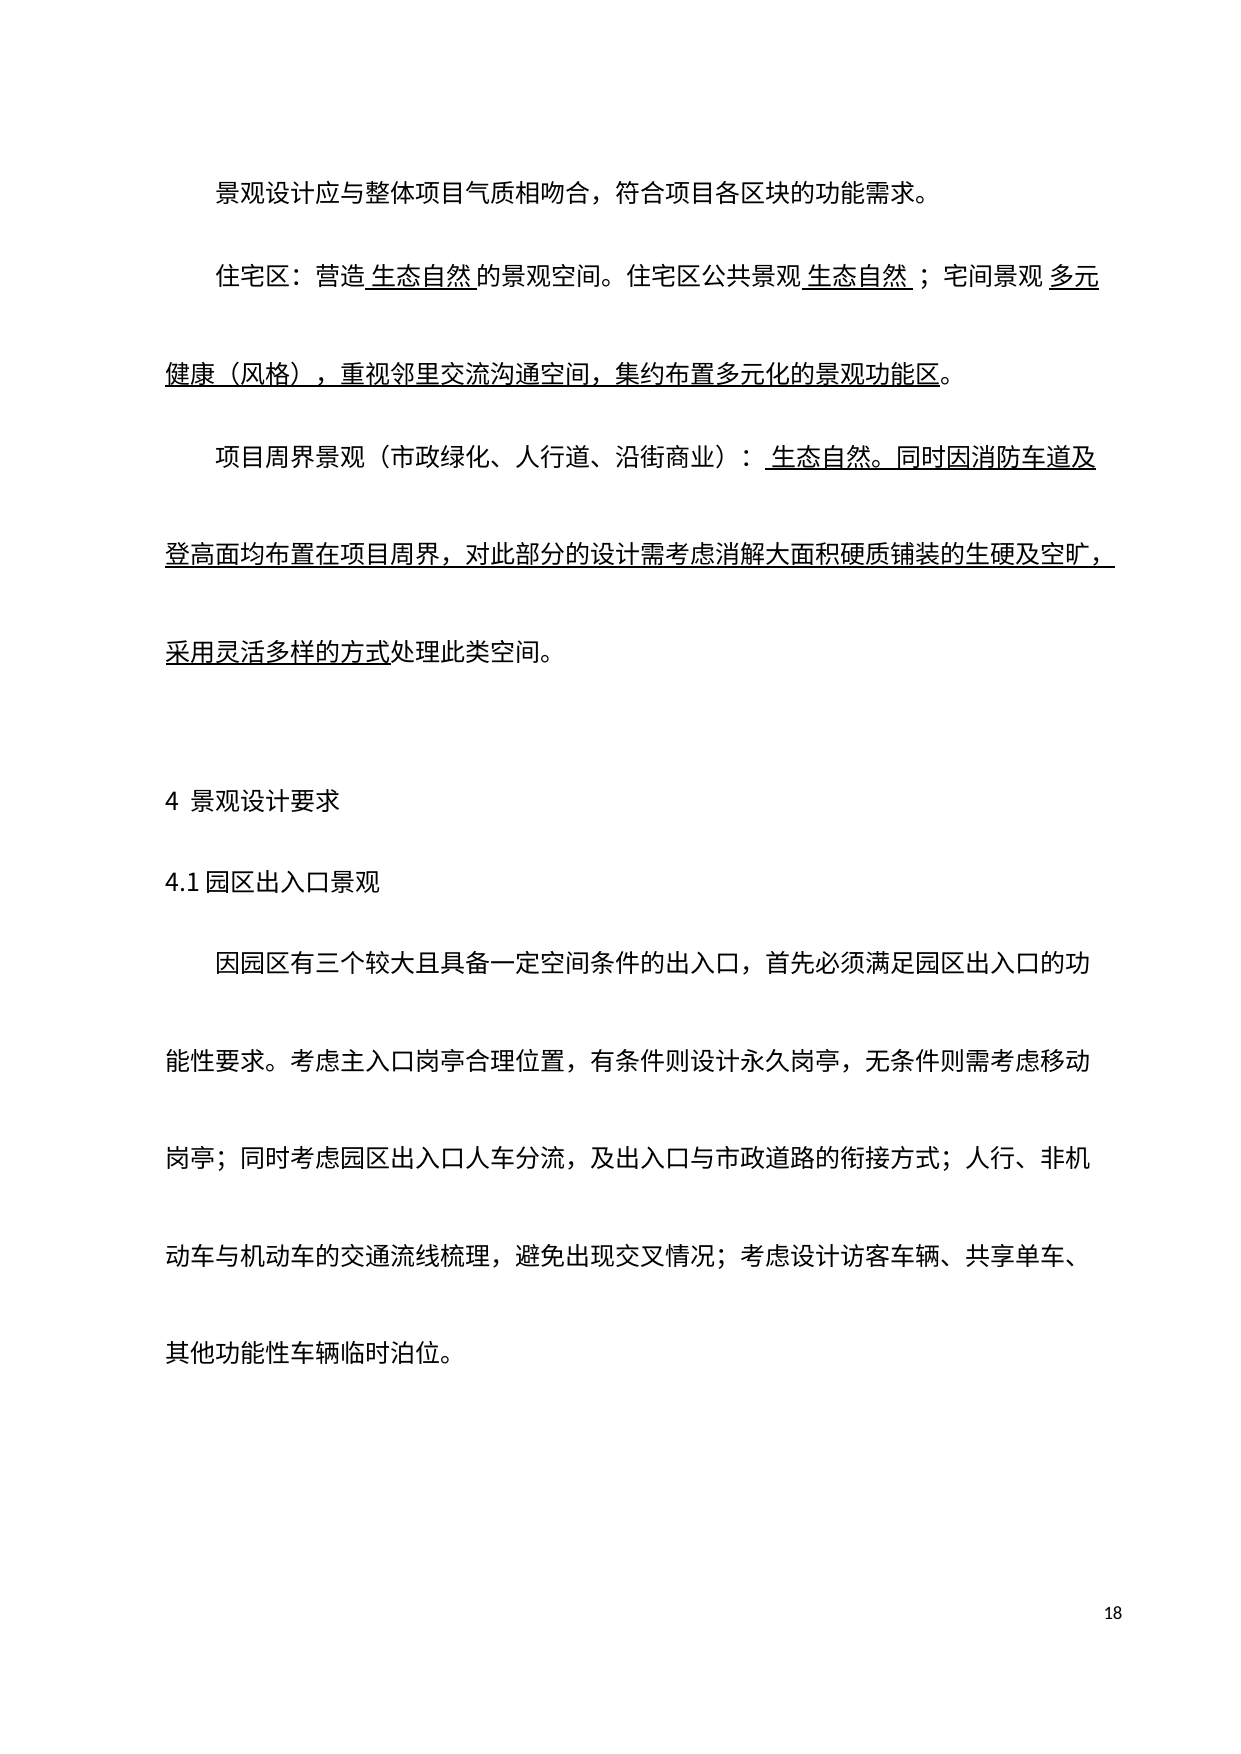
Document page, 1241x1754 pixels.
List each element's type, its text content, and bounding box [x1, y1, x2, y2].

text 住宅区：营造 生态自然 的景观空间。住宅区公共景观 生态自然 ；宅间景观 多元健康（风格），重视邻里交流沟通空间，集约布置多元化的景观功能区。 [165, 242, 1114, 405]
text 因园区有三个较大且具备一定空间条件的出入口，首先必须满足园区出入口的功能性要求。考虑主入口岗亭合理位置，有条件则设计永久岗亭，无条件则需考虑移动岗亭；同时考虑园区出入口人车分流，及出入口与市政道路的衔接方式；人行、非机动车与机动车的交通流线梳理，避免出现交叉情况；考虑设计访客车辆、共享单车、其他功能性车辆临时泊位。 [165, 929, 1114, 1384]
text 项目周界景观（市政绿化、人行道、沿街商业）： 生态自然。同时因消防车道及登高面均布置在项目周界，对此部分的设计需考虑消解大面积硬质铺装的生硬及空旷，采用灵活多样的方式处理此类空间。 [165, 568, 1114, 683]
text 4 景观设计要求 [165, 767, 1122, 832]
text 项目周界景观（市政绿化、人行道、沿街商业）： 生态自然。同时因消防车道及登高面均布置在项目周界，对此部分的设计需考虑消解大面积硬质铺装的生硬及空旷，采用灵活多样的方式处理此类空间。 [165, 423, 1114, 566]
text 景观设计应与整体项目气质相吻合，符合项目各区块的功能需求。 [165, 159, 1114, 224]
text 4.1园区出入口景观 [165, 848, 1122, 913]
